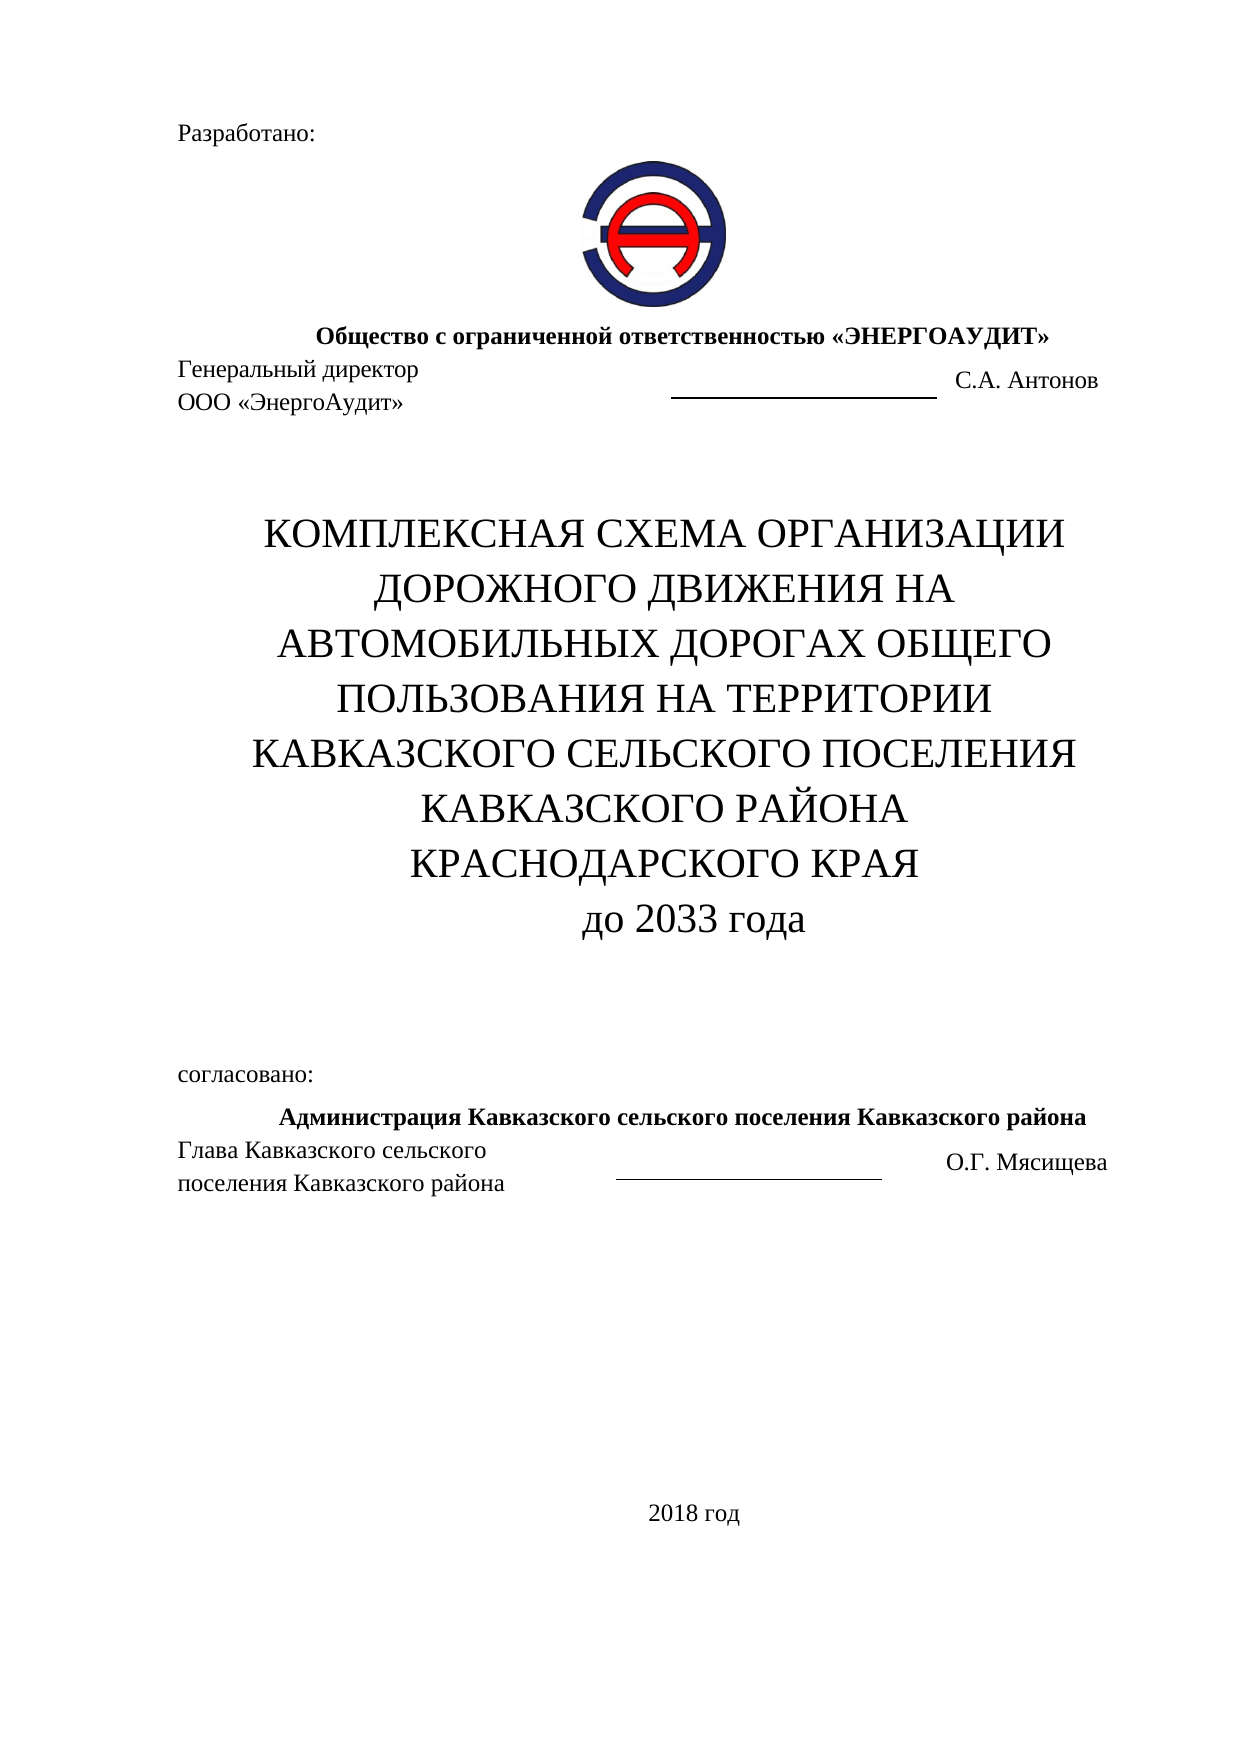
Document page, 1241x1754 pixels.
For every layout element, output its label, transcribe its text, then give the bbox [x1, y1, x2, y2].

table_cell [653, 354, 913, 420]
text КРАСНОДАРСКОГО КРАЯ [177, 839, 1152, 887]
text КОМПЛЕКСНАЯ СХЕМА ОРГАНИЗАЦИИ ДОРОЖНОГО ДВИЖЕНИЯ НА АВТОМОБИЛЬНЫХ ДОРОГАХ ОБЩЕГО ПОЛЬЗОВАНИЯ НА ТЕРРИТОРИИ [177, 508, 1152, 721]
table_cell О.Г. Мясищева [913, 1135, 1140, 1201]
table_cell С.А. Антонов [913, 354, 1140, 420]
text 2018 год [177, 1498, 1152, 1527]
table_header согласовано: [166, 1059, 1140, 1102]
table_header Разработано: [166, 118, 1140, 161]
table_cell [598, 1135, 913, 1201]
text до 2033 года [177, 894, 1152, 942]
text КАВКАЗСКОГО СЕЛЬСКОГО ПОСЕЛЕНИЯ КАВКАЗСКОГО РАЙОНА [177, 728, 1152, 831]
table_cell Администрация Кавказского сельского поселения Кавказского района [166, 1102, 1140, 1135]
table_cell Общество с ограниченной ответственностью «ЭНЕРГОАУДИТ» [166, 161, 1140, 354]
table_cell Генеральный директор ООО «ЭнергоАудит» [166, 354, 653, 420]
picture [580, 161, 726, 307]
table_cell Глава Кавказского сельского поселения Кавказского района [166, 1135, 598, 1201]
